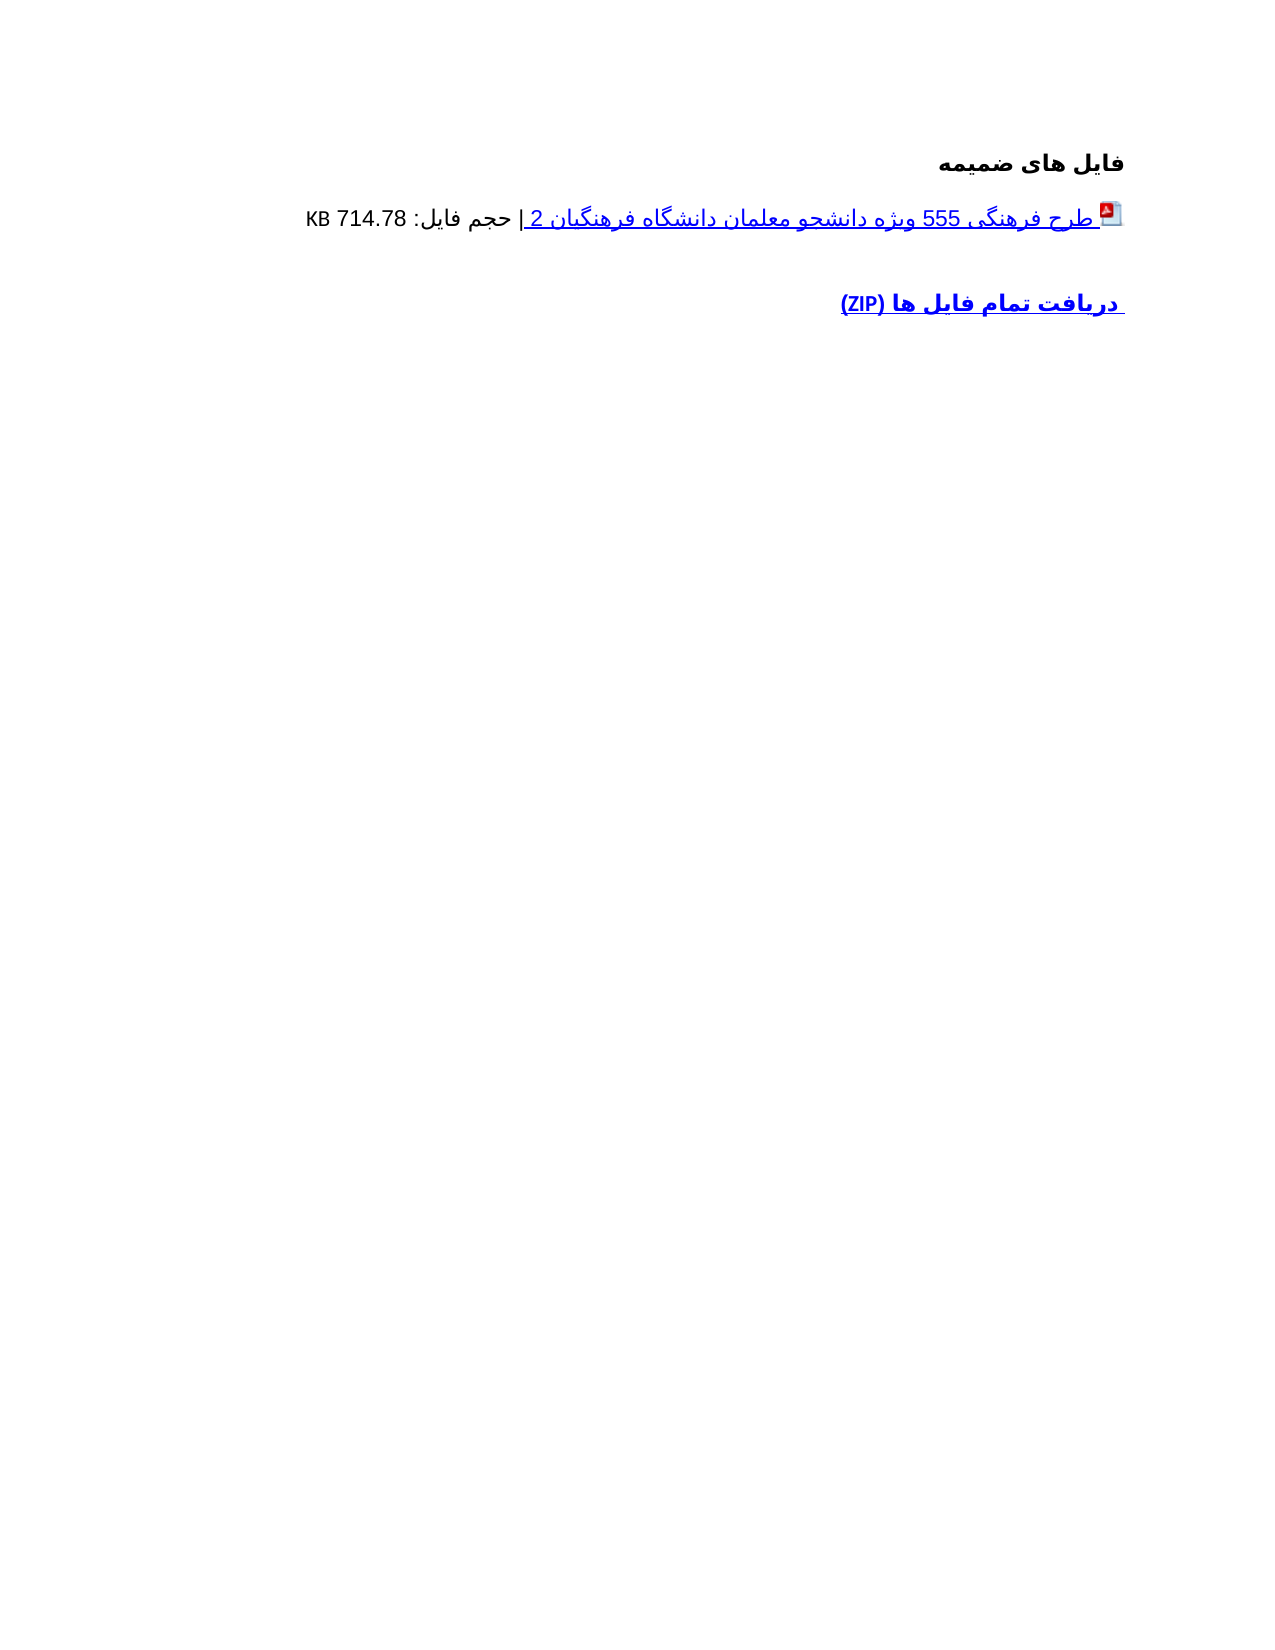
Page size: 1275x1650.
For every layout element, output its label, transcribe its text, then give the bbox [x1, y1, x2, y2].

text دریافت تمام فایل ها (ZIP) [150, 289, 1125, 317]
text فایل های ضمیمه [150, 150, 1125, 176]
picture [1100, 201, 1125, 226]
text طرح فرهنگی 555 ویژه دانشجو معلمان دانشگاه فرهنگیان 2 | حجم فایل: 714.78 KB [150, 201, 1125, 264]
